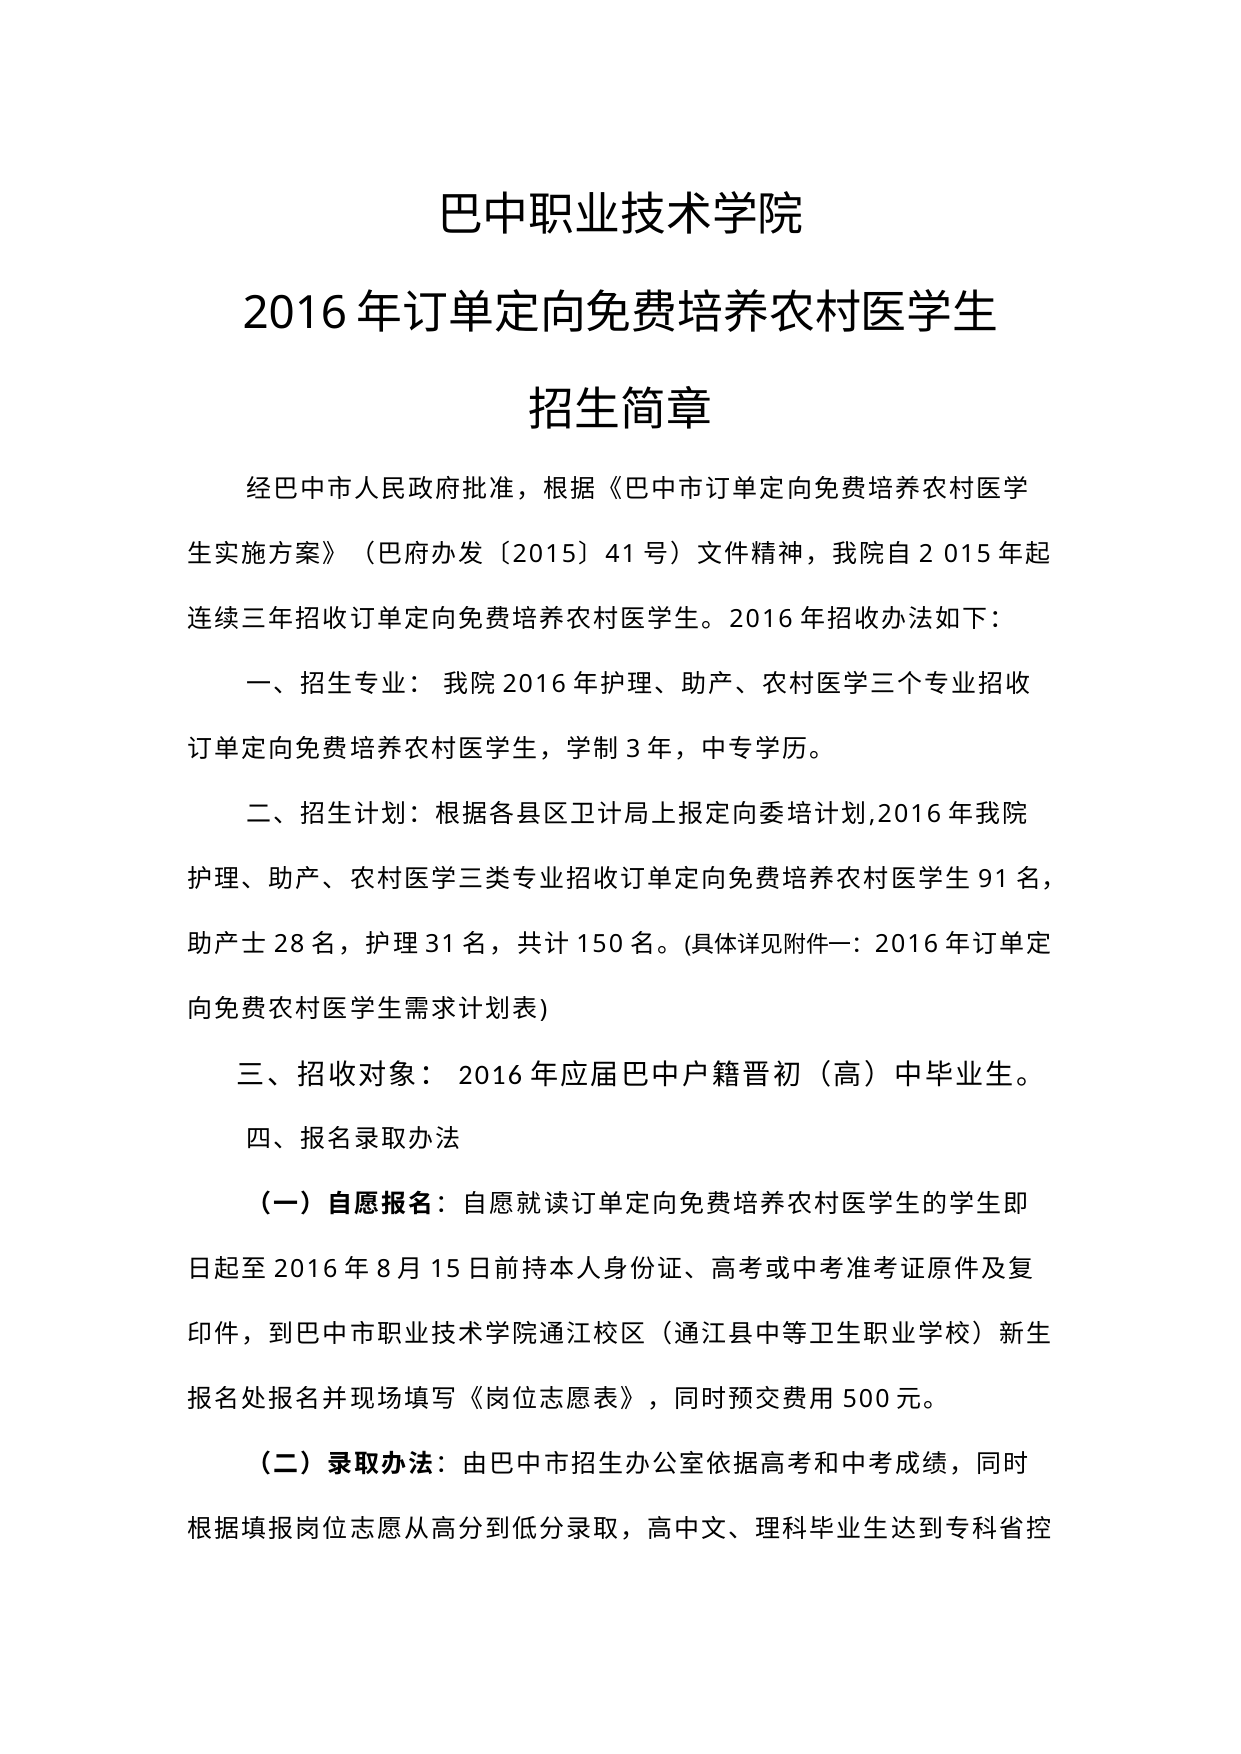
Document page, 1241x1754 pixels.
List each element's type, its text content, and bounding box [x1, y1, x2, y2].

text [187, 1429, 1053, 1559]
text 三、招收对象： 2016年应届巴中户籍晋初（高）中毕业生。 [187, 1039, 1053, 1104]
text 经巴中市人民政府批准，根据《巴中市订单定向免费培养农村医学生实施方案》（巴府办发〔2015〕41号）文件精神，我院自2 015年起连续三年招收订单定向免费培养农村医学生。2016年招收办法如下： [187, 454, 1053, 649]
text 四、报名录取办法 [187, 1104, 1053, 1169]
text 招生简章 [187, 357, 1053, 454]
text 巴中职业技术学院 [187, 162, 1053, 259]
text 二、招生计划：根据各县区卫计局上报定向委培计划,2016年我院护理、助产、农村医学三类专业招收订单定向免费培养农村医学生91名，助产士28名，护理31名，共计150名。(具体详见附件一：2016年订单定向免费农村医学生需求计划表) [187, 779, 1053, 1039]
text 一、招生专业： 我院2016年护理、助产、农村医学三个专业招收订单定向免费培养农村医学生，学制3年，中专学历。 [187, 649, 1053, 779]
text 2016年订单定向免费培养农村医学生 [187, 259, 1053, 357]
text （一）自愿报名：自愿就读订单定向免费培养农村医学生的学生即日起至2016年8月15日前持本人身份证、高考或中考准考证原件及复印件，到巴中市职业技术学院通江校区（通江县中等卫生职业学校）新生报名处报名并现场填写《岗位志愿表》，同时预交费用500元。 [187, 1169, 1053, 1429]
